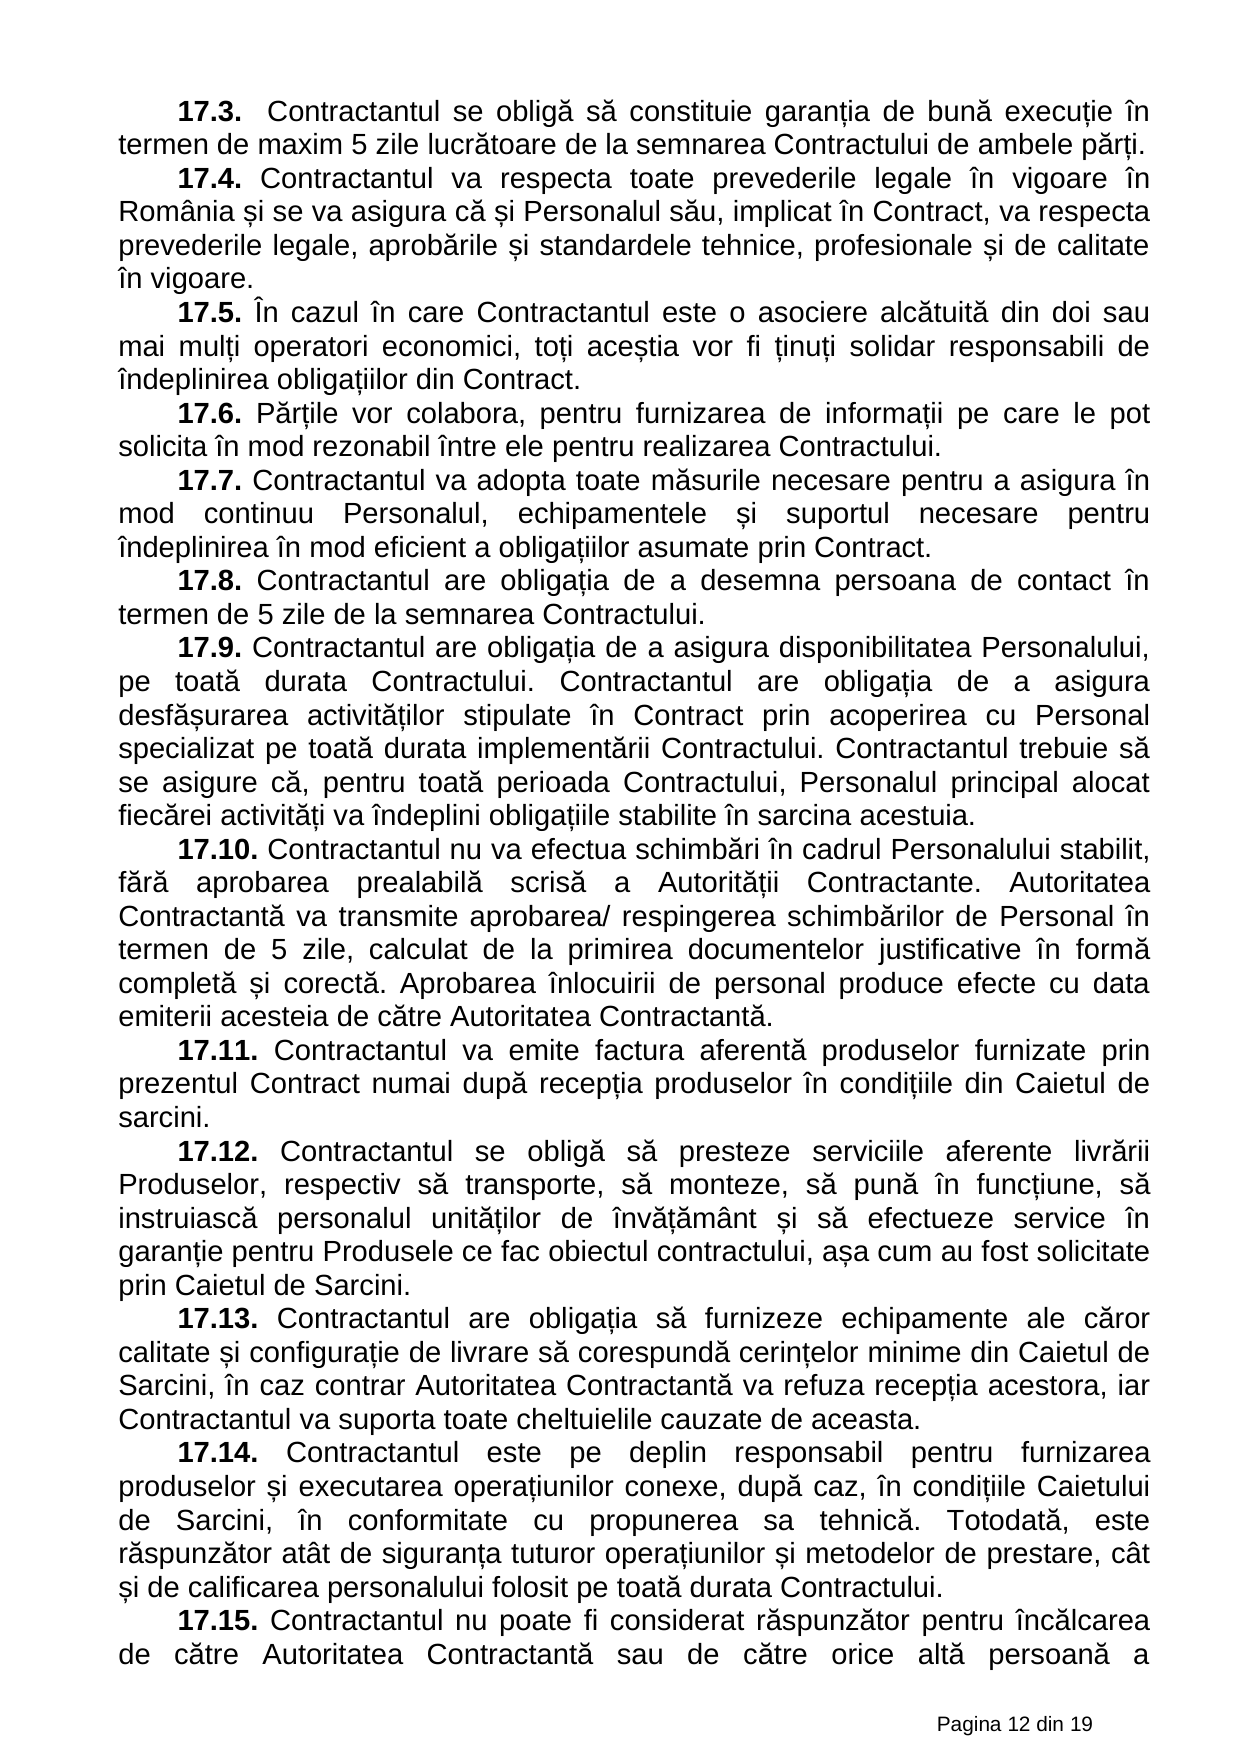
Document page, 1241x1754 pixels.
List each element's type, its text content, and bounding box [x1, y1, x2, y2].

text 17.14. Contractantul este pe deplin responsabil pentru furnizarea produselor și executarea operațiunilor conexe, după caz, în condițiile Caietului de Sarcini, în conformitate cu propunerea sa tehnică. Totodată, este răspunzător atât de siguranța tuturor operațiunilor și metodelor de prestare, cât și de calificarea personalului folosit pe toată durata Contractului. [118, 1435, 1152, 1603]
text 17.11. Contractantul va emite factura aferentă produselor furnizate prin prezentul Contract numai după recepția produselor în condițiile din Caietul de sarcini. [118, 1033, 1152, 1133]
text 17.13. Contractantul are obligația să furnizeze echipamente ale căror calitate și configurație de livrare să corespundă cerințelor minime din Caietul de Sarcini, în caz contrar Autoritatea Contractantă va refuza recepția acestora, iar Contractantul va suporta toate cheltuielile cauzate de aceasta. [118, 1301, 1152, 1435]
text 17.8. Contractantul are obligația de a desemna persoana de contact în termen de 5 zile de la semnarea Contractului. [118, 563, 1152, 630]
text 17.6. Părțile vor colabora, pentru furnizarea de informații pe care le pot solicita în mod rezonabil între ele pentru realizarea Contractului. [118, 396, 1152, 463]
text 17.5. În cazul în care Contractantul este o asociere alcătuită din doi sau mai mulți operatori economici, toți aceștia vor fi ținuți solidar responsabili de îndeplinirea obligațiilor din Contract. [118, 295, 1152, 396]
text 17.9. Contractantul are obligația de a asigura disponibilitatea Personalului, pe toată durata Contractului. Contractantul are obligația de a asigura desfășurarea activităților stipulate în Contract prin acoperirea cu Personal specializat pe toată durata implementării Contractului. Contractantul trebuie să se asigure că, pentru toată perioada Contractului, Personalul principal alocat fiecărei activități va îndeplini obligațiile stabilite în sarcina acestuia. [118, 630, 1152, 832]
text 17.12. Contractantul se obligă să presteze serviciile aferente livrării Produselor, respectiv să transporte, să monteze, să pună în funcțiune, să instruiască personalul unităților de învățământ și să efectueze service în garanție pentru Produsele ce fac obiectul contractului, așa cum au fost solicitate prin Caietul de Sarcini. [118, 1133, 1152, 1301]
text 17.7. Contractantul va adopta toate măsurile necesare pentru a asigura în mod continuu Personalul, echipamentele și suportul necesare pentru îndeplinirea în mod eficient a obligațiilor asumate prin Contract. [118, 463, 1152, 563]
text 17.10. Contractantul nu va efectua schimbări în cadrul Personalului stabilit, fără aprobarea prealabilă scrisă a Autorității Contractante. Autoritatea Contractantă va transmite aprobarea/ respingerea schimbărilor de Personal în termen de 5 zile, calculat de la primirea documentelor justificative în formă completă și corectă. Aprobarea înlocuirii de personal produce efecte cu data emiterii acesteia de către Autoritatea Contractantă. [118, 832, 1152, 1033]
text 17.4. Contractantul va respecta toate prevederile legale în vigoare în România și se va asigura că și Personalul său, implicat în Contract, va respecta prevederile legale, aprobările și standardele tehnice, profesionale și de calitate în vigoare. [118, 161, 1152, 295]
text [118, 1603, 1152, 1670]
text 17.3. Contractantul se obligă să constituie garanția de bună execuție în termen de maxim 5 zile lucrătoare de la semnarea Contractului de ambele părți. [118, 94, 1152, 161]
